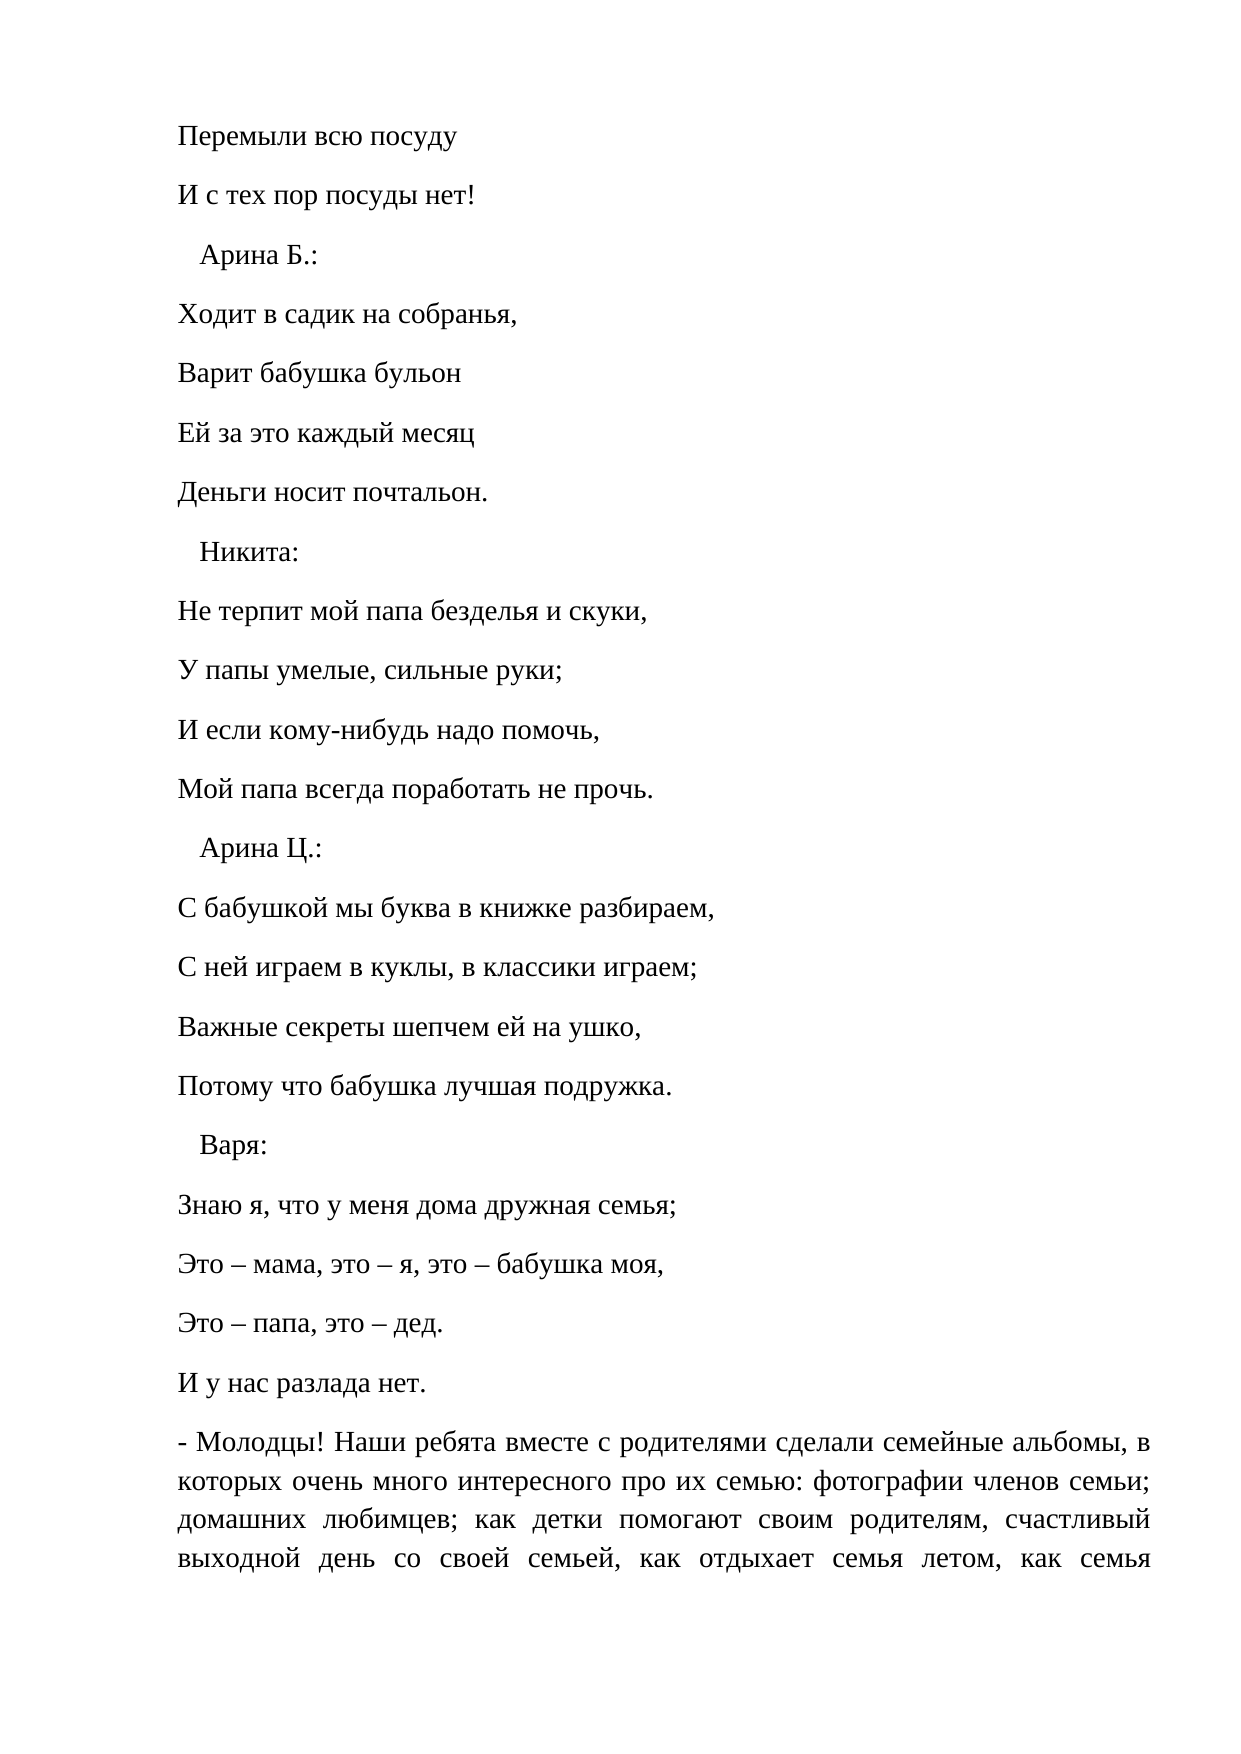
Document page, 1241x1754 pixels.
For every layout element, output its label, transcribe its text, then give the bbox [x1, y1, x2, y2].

text С бабушкой мы буква в книжке разбираем, [177, 890, 1152, 923]
text Мой папа всегда поработать не прочь. [177, 771, 1152, 805]
text Арина Б.: [177, 237, 1152, 270]
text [177, 1424, 1152, 1573]
text И у нас разлада нет. [177, 1365, 1152, 1398]
text И с тех пор посуды нет! [177, 177, 1152, 211]
text Важные секреты шепчем ей на ушко, [177, 1009, 1152, 1042]
text Деньги носит почтальон. [177, 474, 1152, 508]
text Перемыли всю посуду [177, 118, 1152, 152]
text Ей за это каждый месяц [177, 415, 1152, 448]
text Не терпит мой папа безделья и скуки, [177, 593, 1152, 627]
text Это – папа, это – дед. [177, 1306, 1152, 1339]
text У папы умелые, сильные руки; [177, 652, 1152, 686]
text Никита: [177, 534, 1152, 567]
text Ходит в садик на собранья, [177, 296, 1152, 330]
text Варя: [177, 1127, 1152, 1161]
text Варит бабушка бульон [177, 356, 1152, 389]
text Потому что бабушка лучшая подружка. [177, 1068, 1152, 1102]
text С ней играем в куклы, в классики играем; [177, 949, 1152, 983]
text И если кому-нибудь надо помочь, [177, 712, 1152, 745]
text Это – мама, это – я, это – бабушка моя, [177, 1246, 1152, 1280]
text Арина Ц.: [177, 831, 1152, 864]
text Знаю я, что у меня дома дружная семья; [177, 1187, 1152, 1220]
